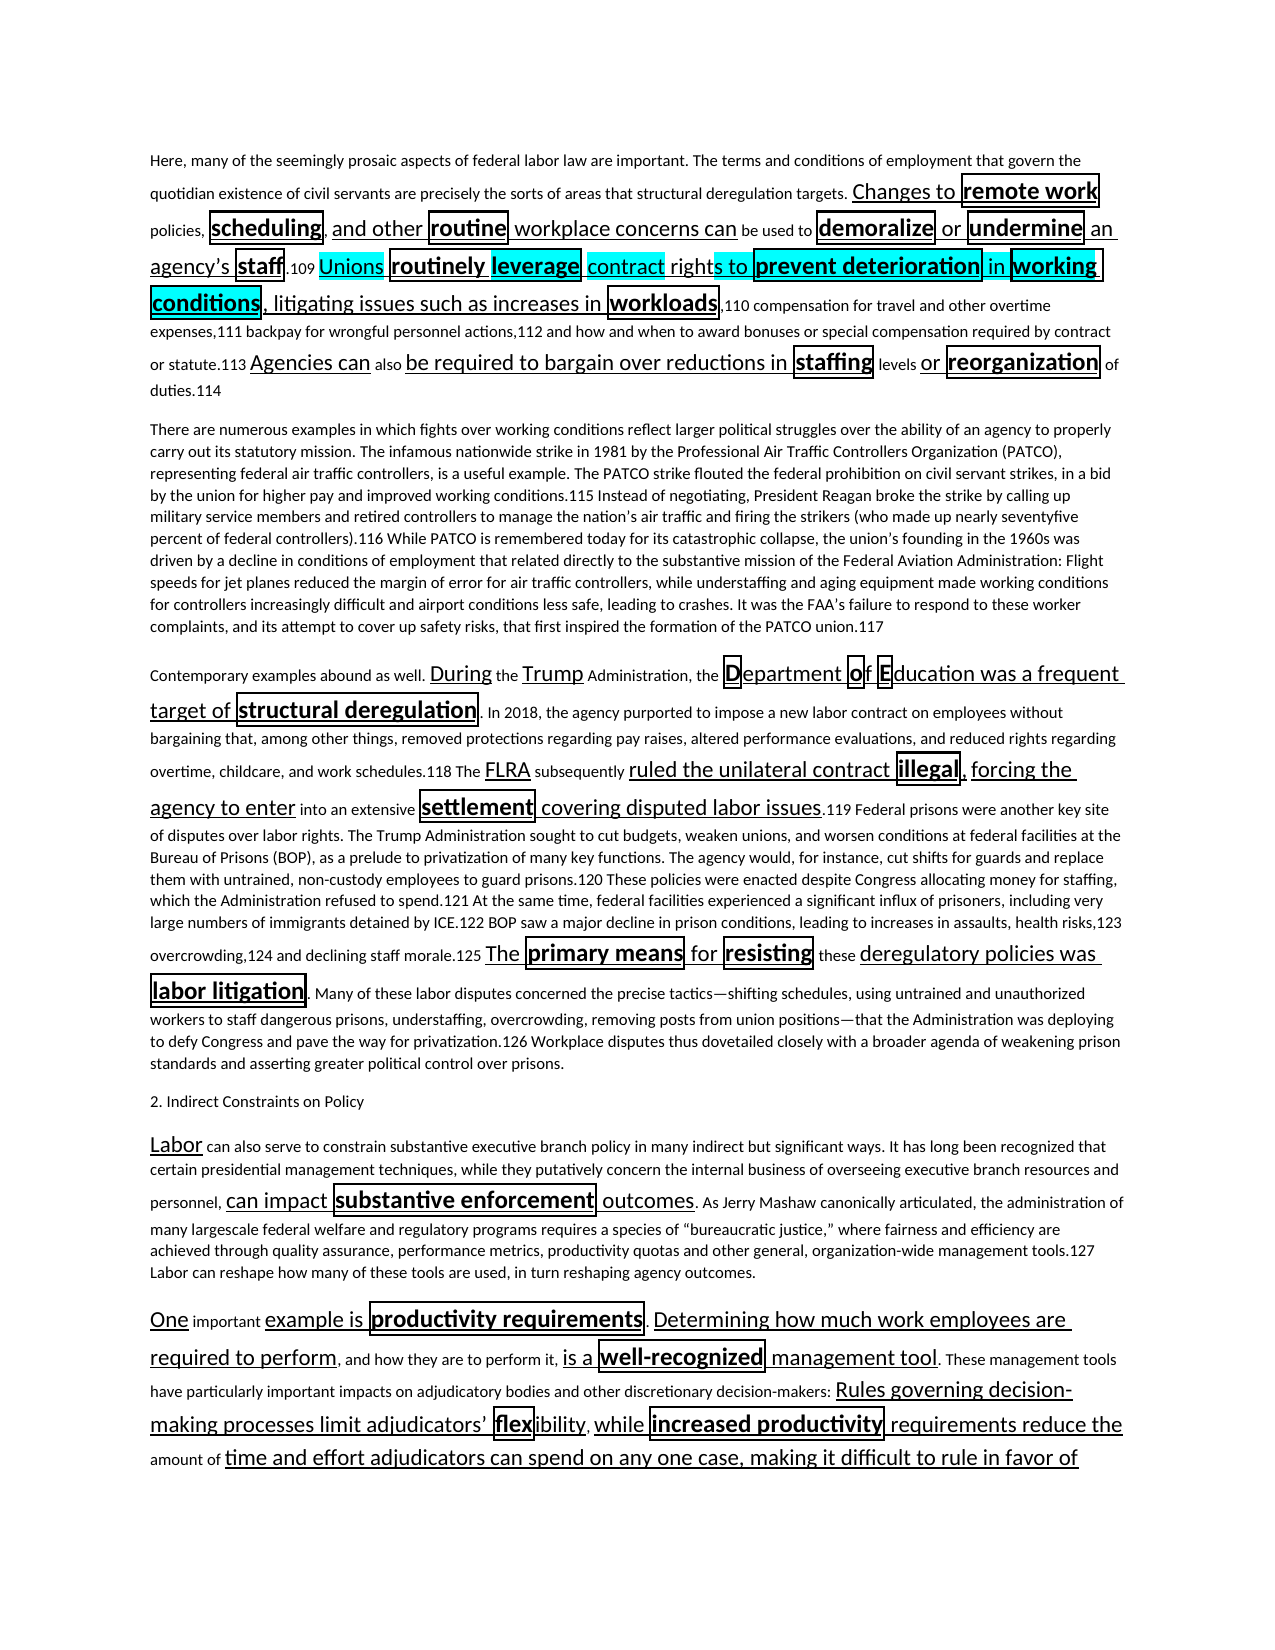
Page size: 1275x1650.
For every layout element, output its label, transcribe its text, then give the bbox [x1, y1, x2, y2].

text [150, 1301, 1125, 1471]
text Contemporary examples abound as well. During the Trump Administration, the Department of Education was a frequent target of structural deregulation. In 2018, the agency purported to impose a new labor contract on employees without bargaining that, among other things, removed protections regarding pay raises, altered performance evaluations, and reduced rights regarding overtime, childcare, and work schedules.118 The FLRA subsequently ruled the unilateral contract illegal, forcing the agency to enter into an extensive settlement covering disputed labor issues.119 Federal prisons were another key site of disputes over labor rights. The Trump Administration sought to cut budgets, weaken unions, and worsen conditions at federal facilities at the Bureau of Prisons (BOP), as a prelude to privatization of many key functions. The agency would, for instance, cut shifts for guards and replace them with untrained, non-custody employees to guard prisons.120 These policies were enacted despite Congress allocating money for staffing, which the Administration refused to spend.121 At the same time, federal facilities experienced a significant influx of prisoners, including very large numbers of immigrants detained by ICE.122 BOP saw a major decline in prison conditions, leading to increases in assaults, health risks,123 overcrowding,124 and declining staff morale.125 The primary means for resisting these deregulatory policies was labor litigation. Many of these labor disputes concerned the precise tactics—shifting schedules, using untrained and unauthorized workers to staff dangerous prisons, understaffing, overcrowding, removing posts from union positions—that the Administration was deploying to defy Congress and pave the way for privatization.126 Workplace disputes thus dovetailed closely with a broader agenda of weakening prison standards and asserting greater political control over prisons. [150, 655, 1125, 1073]
text Labor can also serve to constrain substantive executive branch policy in many indirect but significant ways. It has long been recognized that certain presidential management techniques, while they putatively concern the internal business of overseeing executive branch resources and personnel, can impact substantive enforcement outcomes. As Jerry Mashaw canonically articulated, the administration of many largescale federal welfare and regulatory programs requires a species of “bureaucratic justice,” where fairness and efficiency are achieved through quality assurance, performance metrics, productivity quotas and other general, organization-wide management tools.127 Labor can reshape how many of these tools are used, in turn reshaping agency outcomes. [150, 1130, 1125, 1283]
text Here, many of the seemingly prosaic aspects of federal labor law are important. The terms and conditions of employment that govern the quotidian existence of civil servants are precisely the sorts of areas that structural deregulation targets. Changes to remote work policies, scheduling, and other routine workplace concerns can be used to demoralize or undermine an agency’s staff.109 Unions routinely leverage contract rights to prevent deterioration in working conditions, litigating issues such as increases in workloads,110 compensation for travel and other overtime expenses,111 backpay for wrongful personnel actions,112 and how and when to award bonuses or special compensation required by contract or statute.113 Agencies can also be required to bargain over reductions in staffing levels or reorganization of duties.114 [150, 150, 1125, 401]
text 2. Indirect Constraints on Policy [150, 1091, 1125, 1112]
text There are numerous examples in which fights over working conditions reflect larger political struggles over the ability of an agency to properly carry out its statutory mission. The infamous nationwide strike in 1981 by the Professional Air Traffic Controllers Organization (PATCO), representing federal air traffic controllers, is a useful example. The PATCO strike flouted the federal prohibition on civil servant strikes, in a bid by the union for higher pay and improved working conditions.115 Instead of negotiating, President Reagan broke the strike by calling up military service members and retired controllers to manage the nation’s air traffic and firing the strikers (who made up nearly seventyfive percent of federal controllers).116 While PATCO is remembered today for its catastrophic collapse, the union’s founding in the 1960s was driven by a decline in conditions of employment that related directly to the substantive mission of the Federal Aviation Administration: Flight speeds for jet planes reduced the margin of error for air traffic controllers, while understaffing and aging equipment made working conditions for controllers increasingly difficult and airport conditions less safe, leading to crashes. It was the FAA’s failure to respond to these worker complaints, and its attempt to cover up safety risks, that first inspired the formation of the PATCO union.117 [150, 419, 1125, 636]
